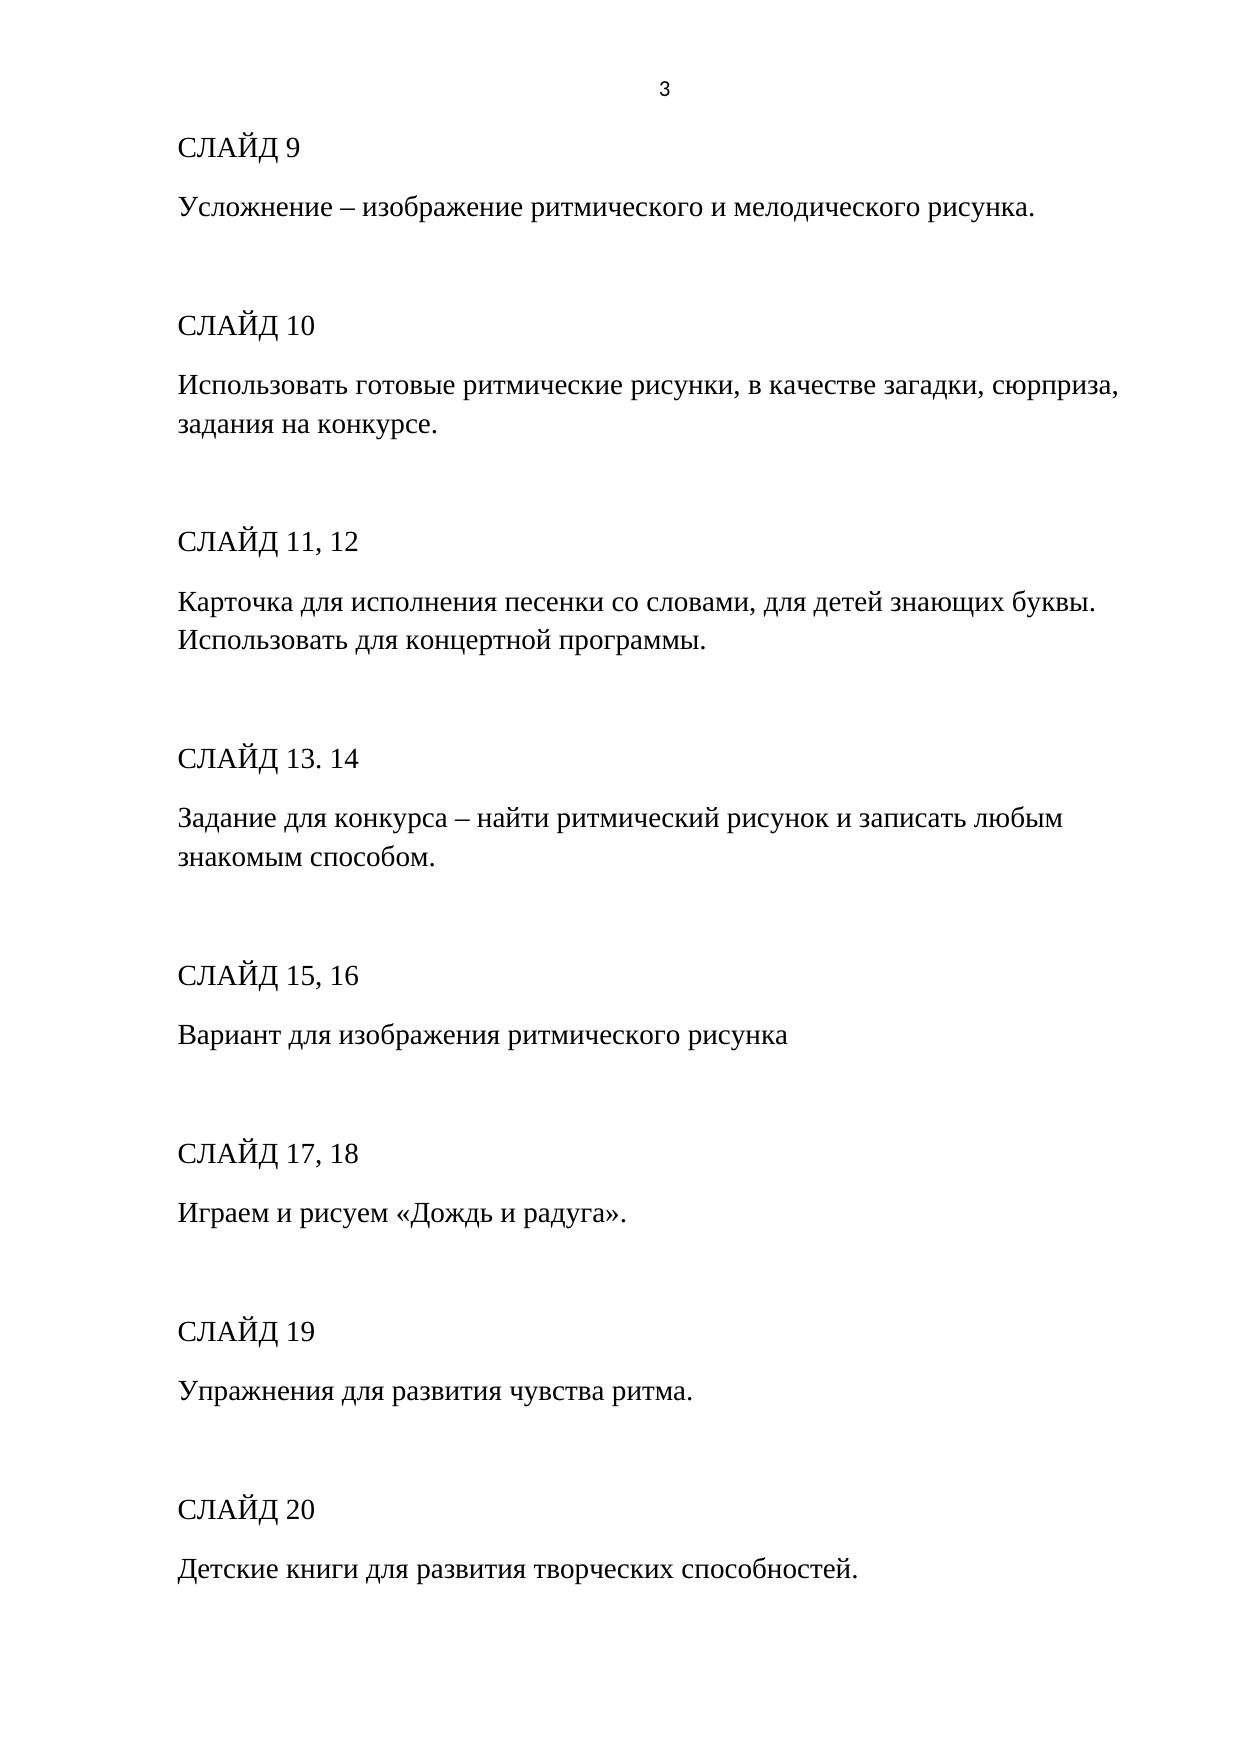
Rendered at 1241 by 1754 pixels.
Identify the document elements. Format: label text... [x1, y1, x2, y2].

text СЛАЙД 11, 12 [177, 524, 1152, 558]
text Задание для конкурса – найти ритмический рисунок и записать любым знакомым способом. [177, 801, 1152, 873]
text СЛАЙД 10 [177, 308, 1152, 341]
text СЛАЙД 13. 14 [177, 741, 1152, 775]
text СЛАЙД 9 [177, 130, 1152, 163]
text СЛАЙД 19 [177, 1314, 1152, 1348]
text Играем и рисуем «Дождь и радуга». [177, 1195, 1152, 1229]
text Карточка для исполнения песенки со словами, для детей знающих буквы. Использовать для концертной программы. [177, 584, 1152, 656]
text Использовать готовые ритмические рисунки, в качестве загадки, сюрприза, задания на конкурсе. [177, 367, 1152, 439]
text Упражнения для развития чувства ритма. [177, 1373, 1152, 1407]
text СЛАЙД 17, 18 [177, 1136, 1152, 1169]
text Усложнение – изображение ритмического и мелодического рисунка. [177, 189, 1152, 223]
text Вариант для изображения ритмического рисунка [177, 1017, 1152, 1051]
text Детские книги для развития творческих способностей. [177, 1552, 1152, 1585]
text СЛАЙД 15, 16 [177, 958, 1152, 991]
text СЛАЙД 20 [177, 1492, 1152, 1526]
